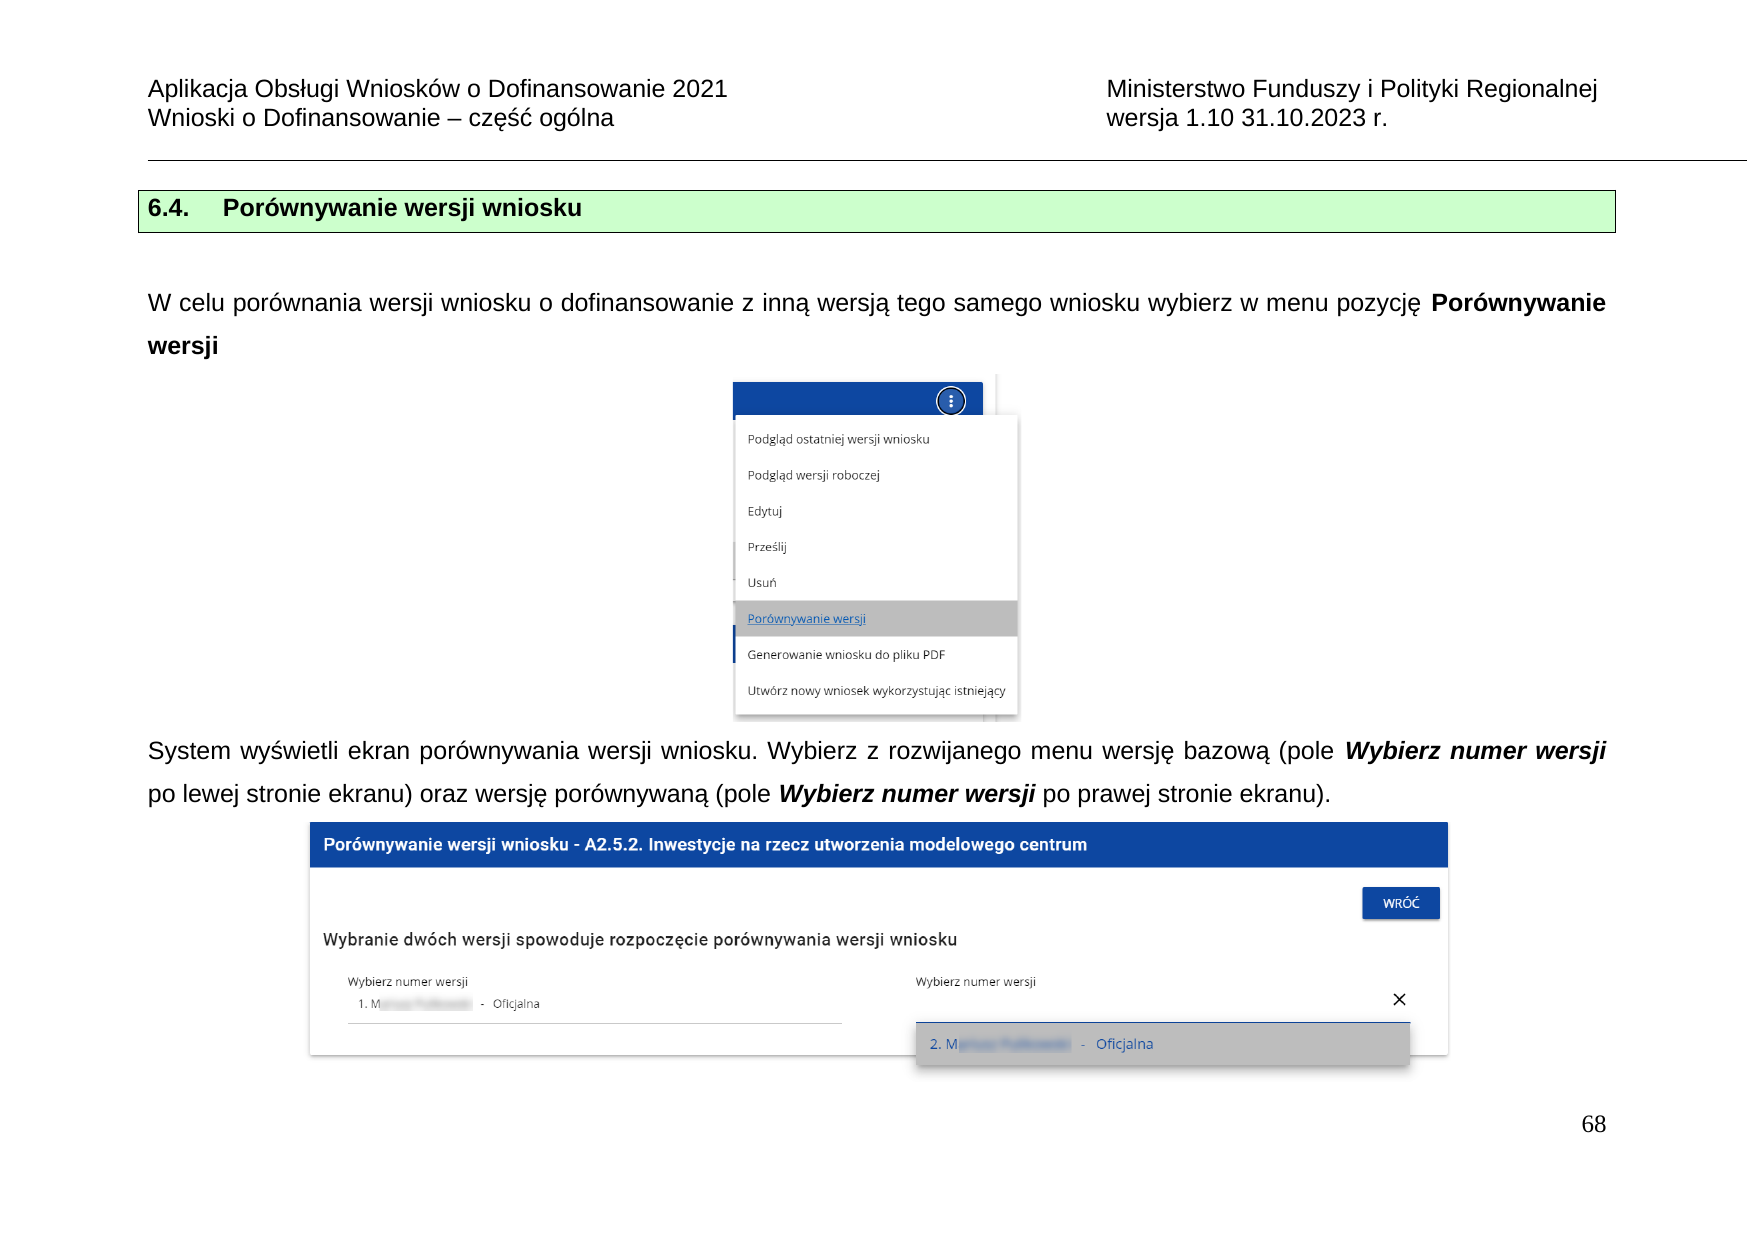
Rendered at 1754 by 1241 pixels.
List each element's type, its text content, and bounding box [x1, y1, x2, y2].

text W celu porównania wersji wniosku o dofinansowanie z inną wersją tego samego wniosku wybierz w menu pozycję Porównywanie wersji [148, 288, 1606, 360]
picture [732, 374, 1022, 722]
text System wyświetli ekran porównywania wersji wniosku. Wybierz z rozwijanego menu wersję bazową (pole Wybierz numer wersji po lewej stronie ekranu) oraz wersję porównywaną (pole Wybierz numer wersji po prawej stronie ekranu). [148, 736, 1606, 808]
picture [303, 822, 1451, 1082]
subtitle Porównywanie wersji wniosku [139, 191, 1615, 232]
